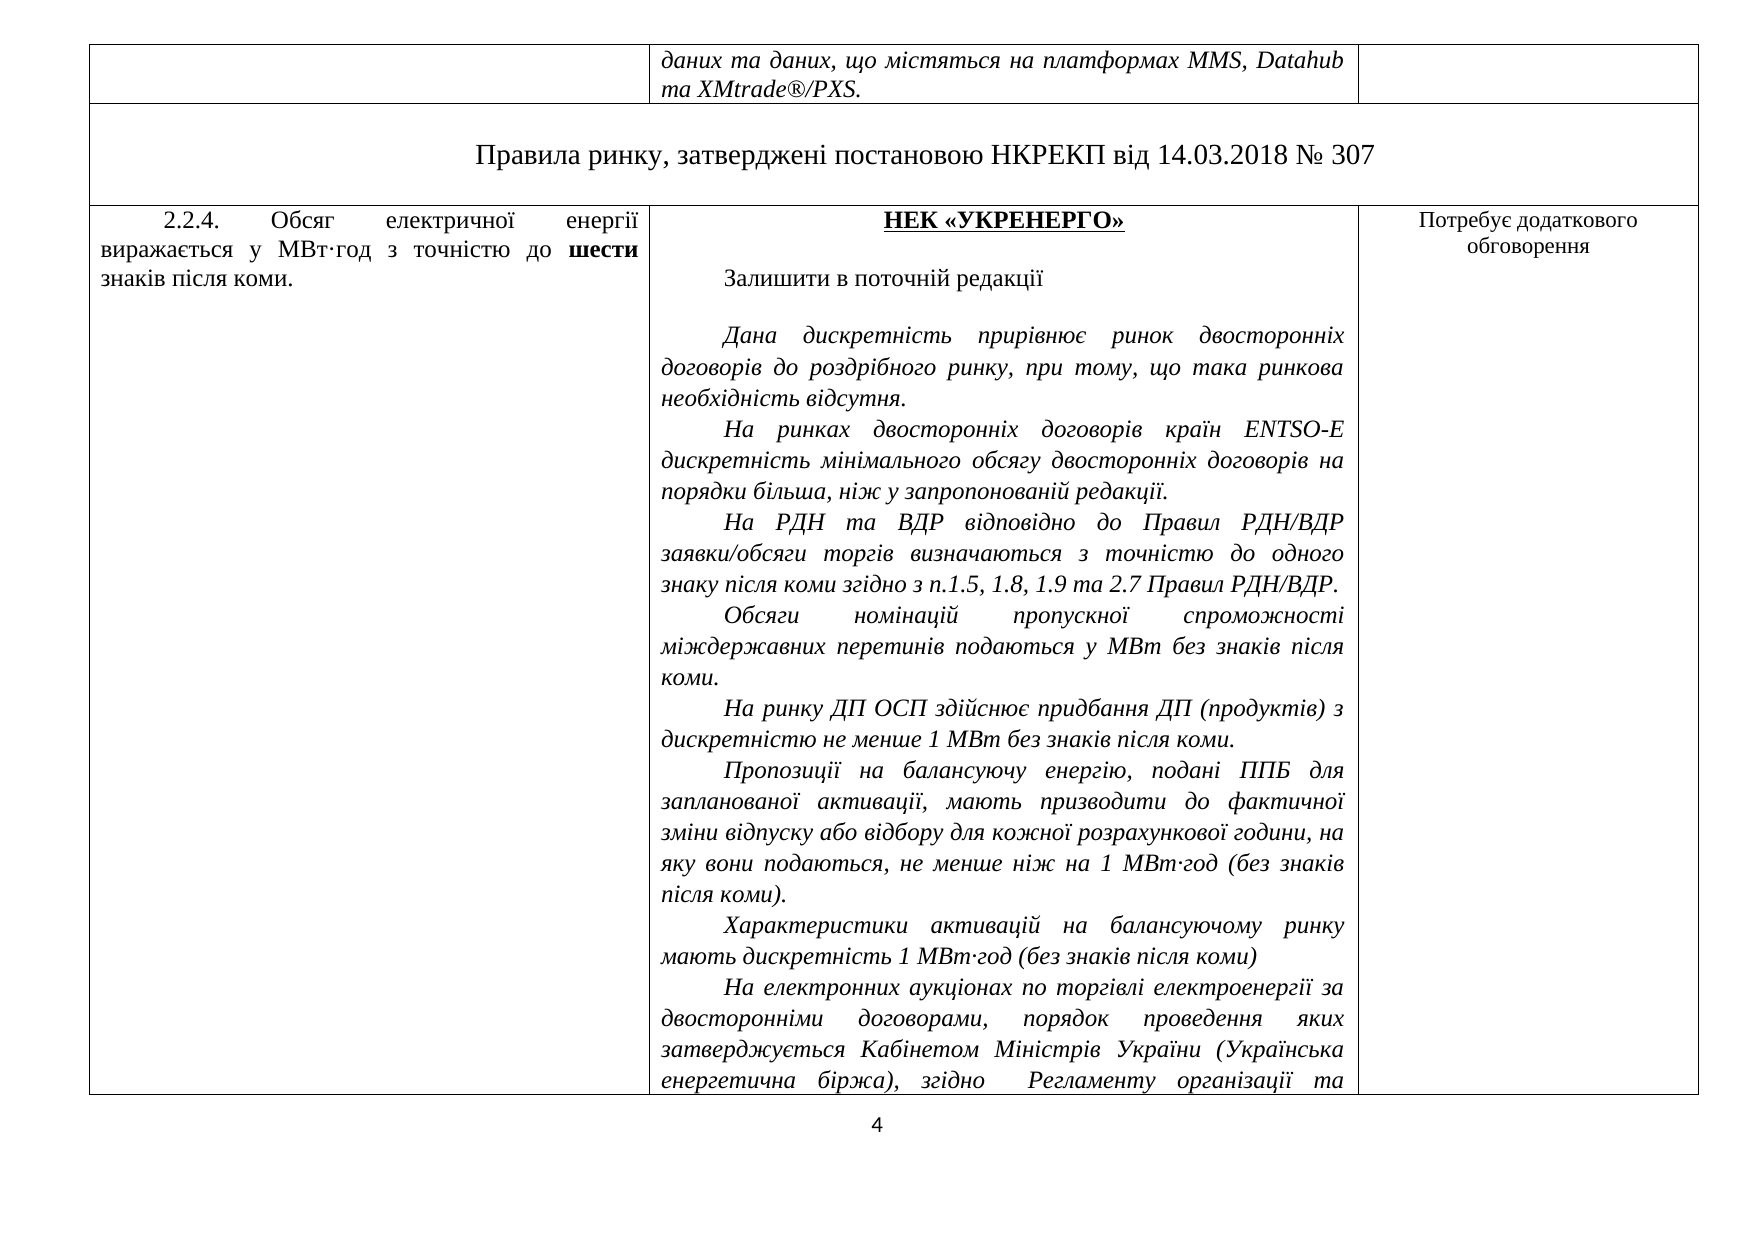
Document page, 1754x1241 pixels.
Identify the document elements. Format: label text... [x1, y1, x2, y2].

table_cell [1359, 206, 1698, 1094]
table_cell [1359, 45, 1698, 103]
table_cell Правила ринку, затверджені постановою НКРЕКП від 14.03.2018 № 307 [90, 104, 1698, 204]
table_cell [650, 206, 1358, 1094]
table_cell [90, 206, 649, 1094]
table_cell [650, 45, 1358, 103]
